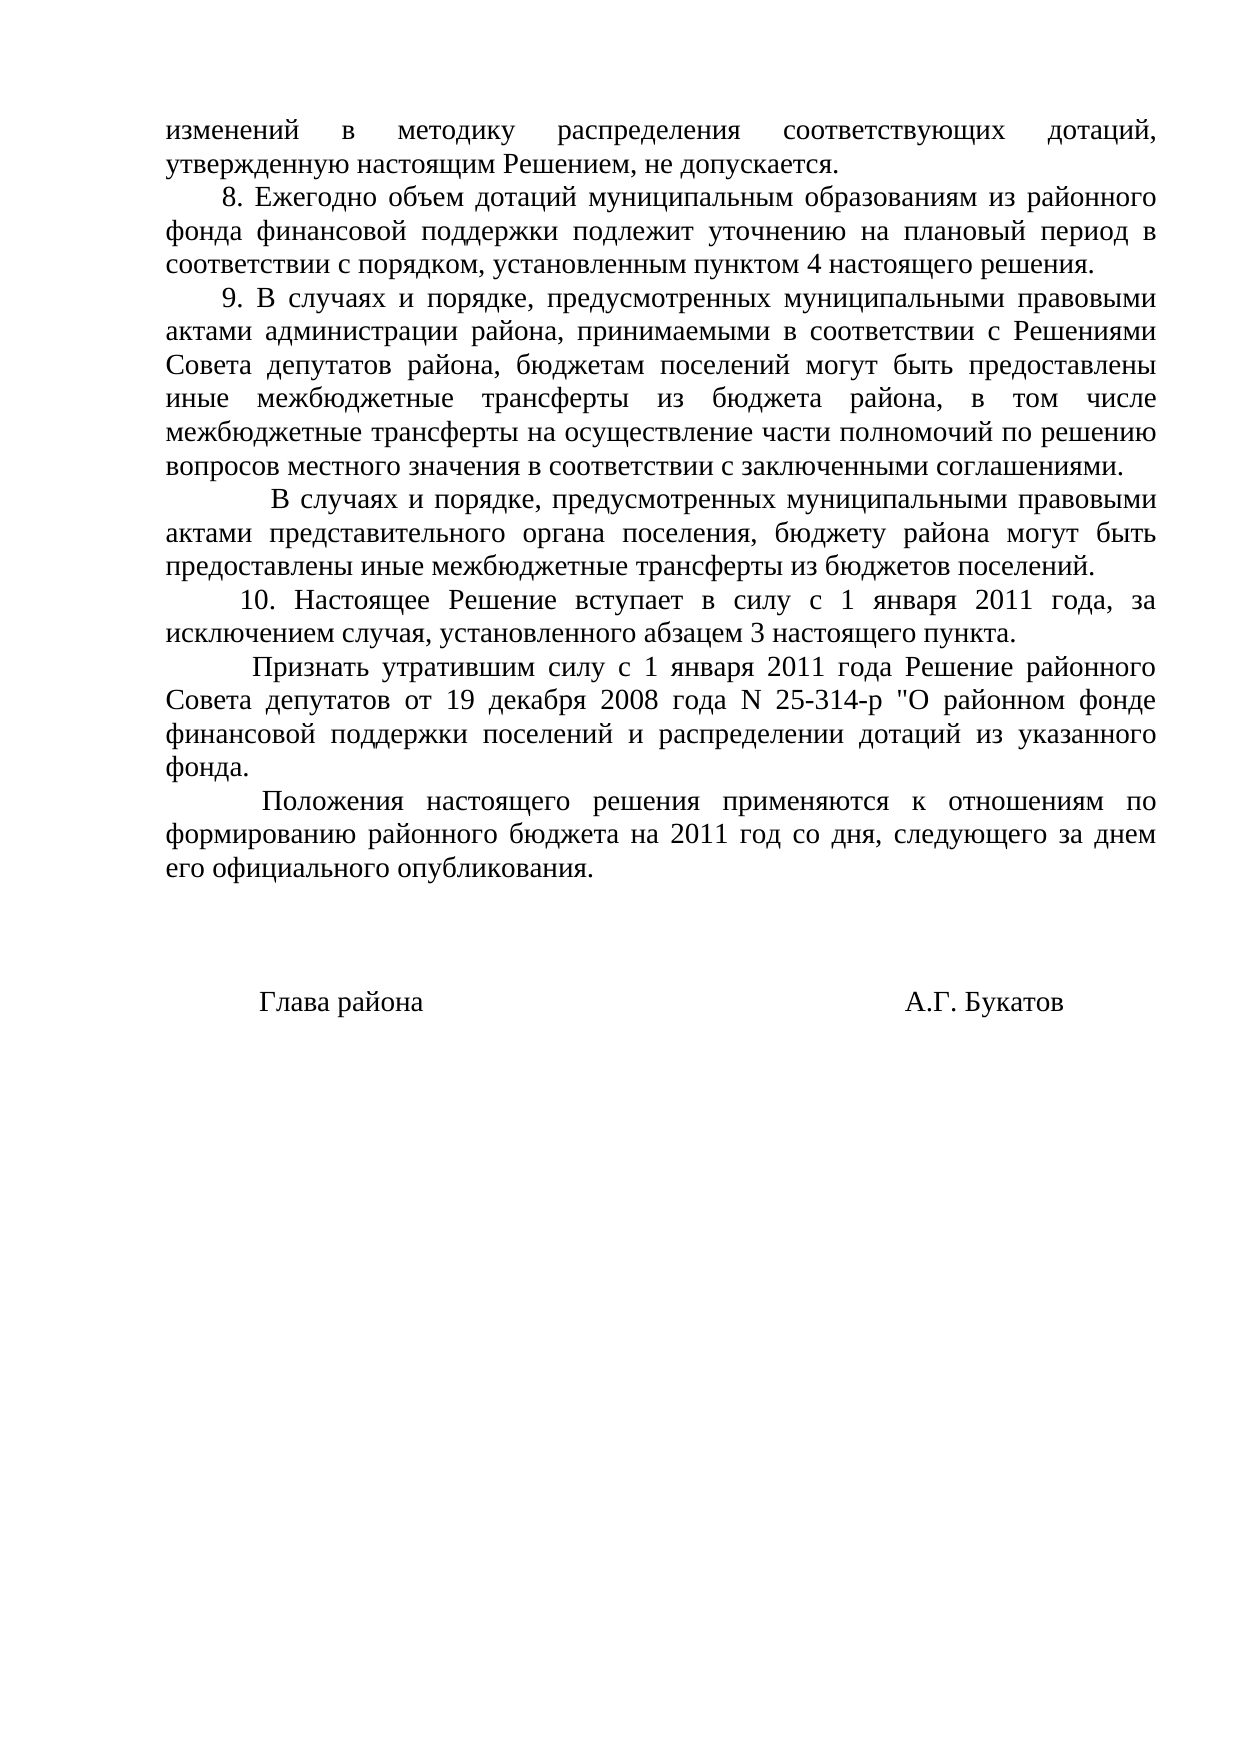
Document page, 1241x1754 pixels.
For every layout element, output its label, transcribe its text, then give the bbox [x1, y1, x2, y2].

text 9. В случаях и порядке, предусмотренных муниципальными правовыми актами администрации района, принимаемыми в соответствии с Решениями Совета депутатов района, бюджетам поселений могут быть предоставлены иные межбюджетные трансферты из бюджета района, в том числе межбюджетные трансферты на осуществление части полномочий по решению вопросов местного значения в соответствии с заключенными соглашениями. [165, 280, 1157, 481]
text Признать утратившим силу с 1 января 2011 года Решение районного Совета депутатов от 19 декабря 2008 года N 25-314-р "О районном фонде финансовой поддержки поселений и распределении дотаций из указанного фонда. [165, 649, 1157, 783]
text В случаях и порядке, предусмотренных муниципальными правовыми актами представительного органа поселения, бюджету района могут быть предоставлены иные межбюджетные трансферты из бюджетов поселений. [165, 481, 1157, 582]
text 8. Ежегодно объем дотаций муниципальным образованиям из районного фонда финансовой поддержки подлежит уточнению на плановый период в соответствии с порядком, установленным пунктом 4 настоящего решения. [165, 179, 1157, 280]
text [165, 112, 1157, 179]
text Глава района А.Г. Букатов [165, 984, 1157, 1018]
text Положения настоящего решения применяются к отношениям по формированию районного бюджета на 2011 год со дня, следующего за днем его официального опубликования. [165, 783, 1157, 884]
text 10. Настоящее Решение вступает в силу с 1 января 2011 года, за исключением случая, установленного абзацем 3 настоящего пункта. [165, 582, 1157, 649]
